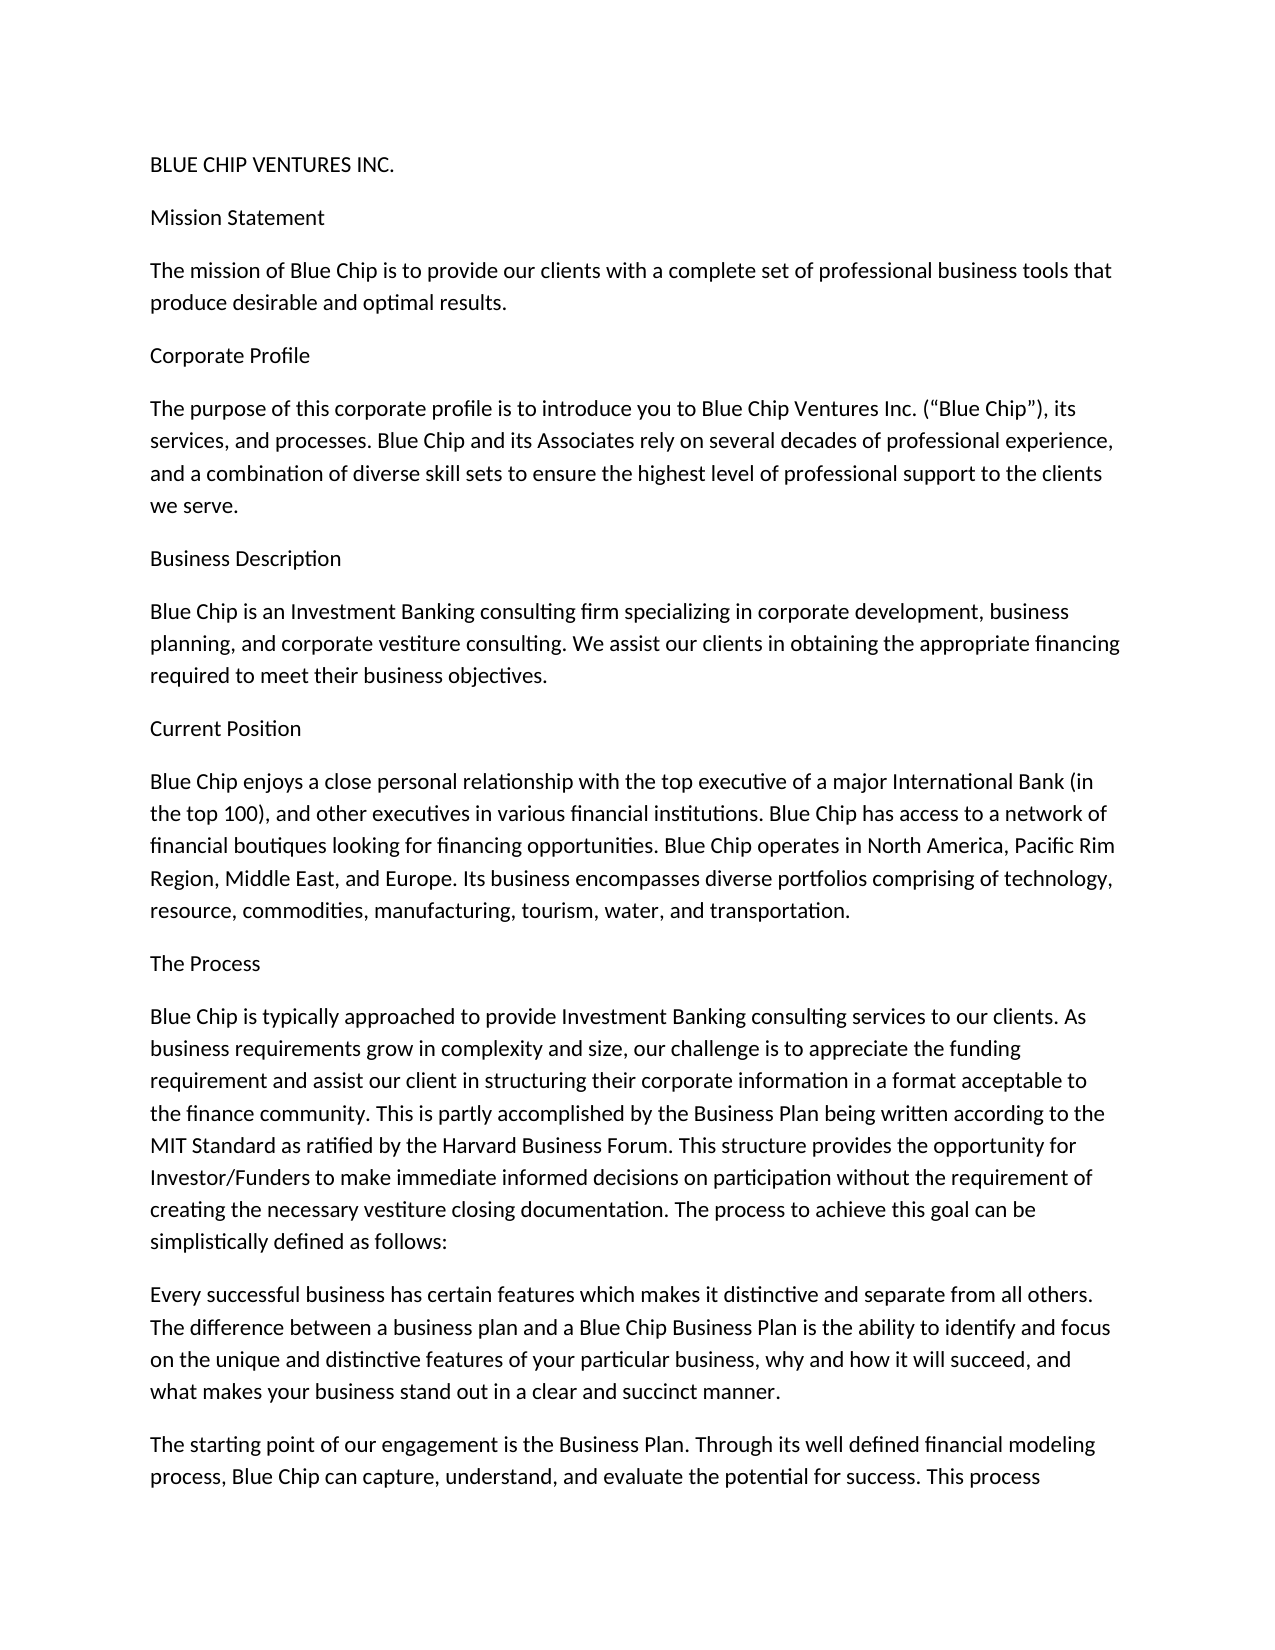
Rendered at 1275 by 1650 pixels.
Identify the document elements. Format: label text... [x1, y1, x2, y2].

text Current Position [150, 714, 1125, 742]
text The purpose of this corporate profile is to introduce you to Blue Chip Ventures Inc. (“Blue Chip”), its services, and processes. Blue Chip and its Associates rely on several decades of professional experience, and a combination of diverse skill sets to ensure the highest level of professional support to the clients we serve. [150, 394, 1125, 519]
text BLUE CHIP VENTURES INC. [150, 150, 1125, 178]
text Every successful business has certain features which makes it distinctive and separate from all others. The difference between a business plan and a Blue Chip Business Plan is the ability to identify and focus on the unique and distinctive features of your particular business, why and how it will succeed, and what makes your business stand out in a clear and succinct manner. [150, 1280, 1125, 1405]
text The Process [150, 949, 1125, 977]
text Corporate Profile [150, 341, 1125, 369]
text The mission of Blue Chip is to provide our clients with a complete set of professional business tools that produce desirable and optimal results. [150, 256, 1125, 316]
text Blue Chip is typically approached to provide Investment Banking consulting services to our clients. As business requirements grow in complexity and size, our challenge is to appreciate the funding requirement and assist our client in structuring their corporate information in a format acceptable to the finance community. This is partly accomplished by the Business Plan being written according to the MIT Standard as ratified by the Harvard Business Forum. This structure provides the opportunity for Investor/Funders to make immediate informed decisions on participation without the requirement of creating the necessary vestiture closing documentation. The process to achieve this goal can be simplistically defined as follows: [150, 1002, 1125, 1255]
text Business Description [150, 544, 1125, 572]
text Blue Chip is an Investment Banking consulting firm specializing in corporate development, business planning, and corporate vestiture consulting. We assist our clients in obtaining the appropriate financing required to meet their business objectives. [150, 597, 1125, 689]
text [150, 1430, 1125, 1490]
text Mission Statement [150, 203, 1125, 231]
text Blue Chip enjoys a close personal relationship with the top executive of a major International Bank (in the top 100), and other executives in various financial institutions. Blue Chip has access to a network of financial boutiques looking for financing opportunities. Blue Chip operates in North America, Pacific Rim Region, Middle East, and Europe. Its business encompasses diverse portfolios comprising of technology, resource, commodities, manufacturing, tourism, water, and transportation. [150, 767, 1125, 924]
